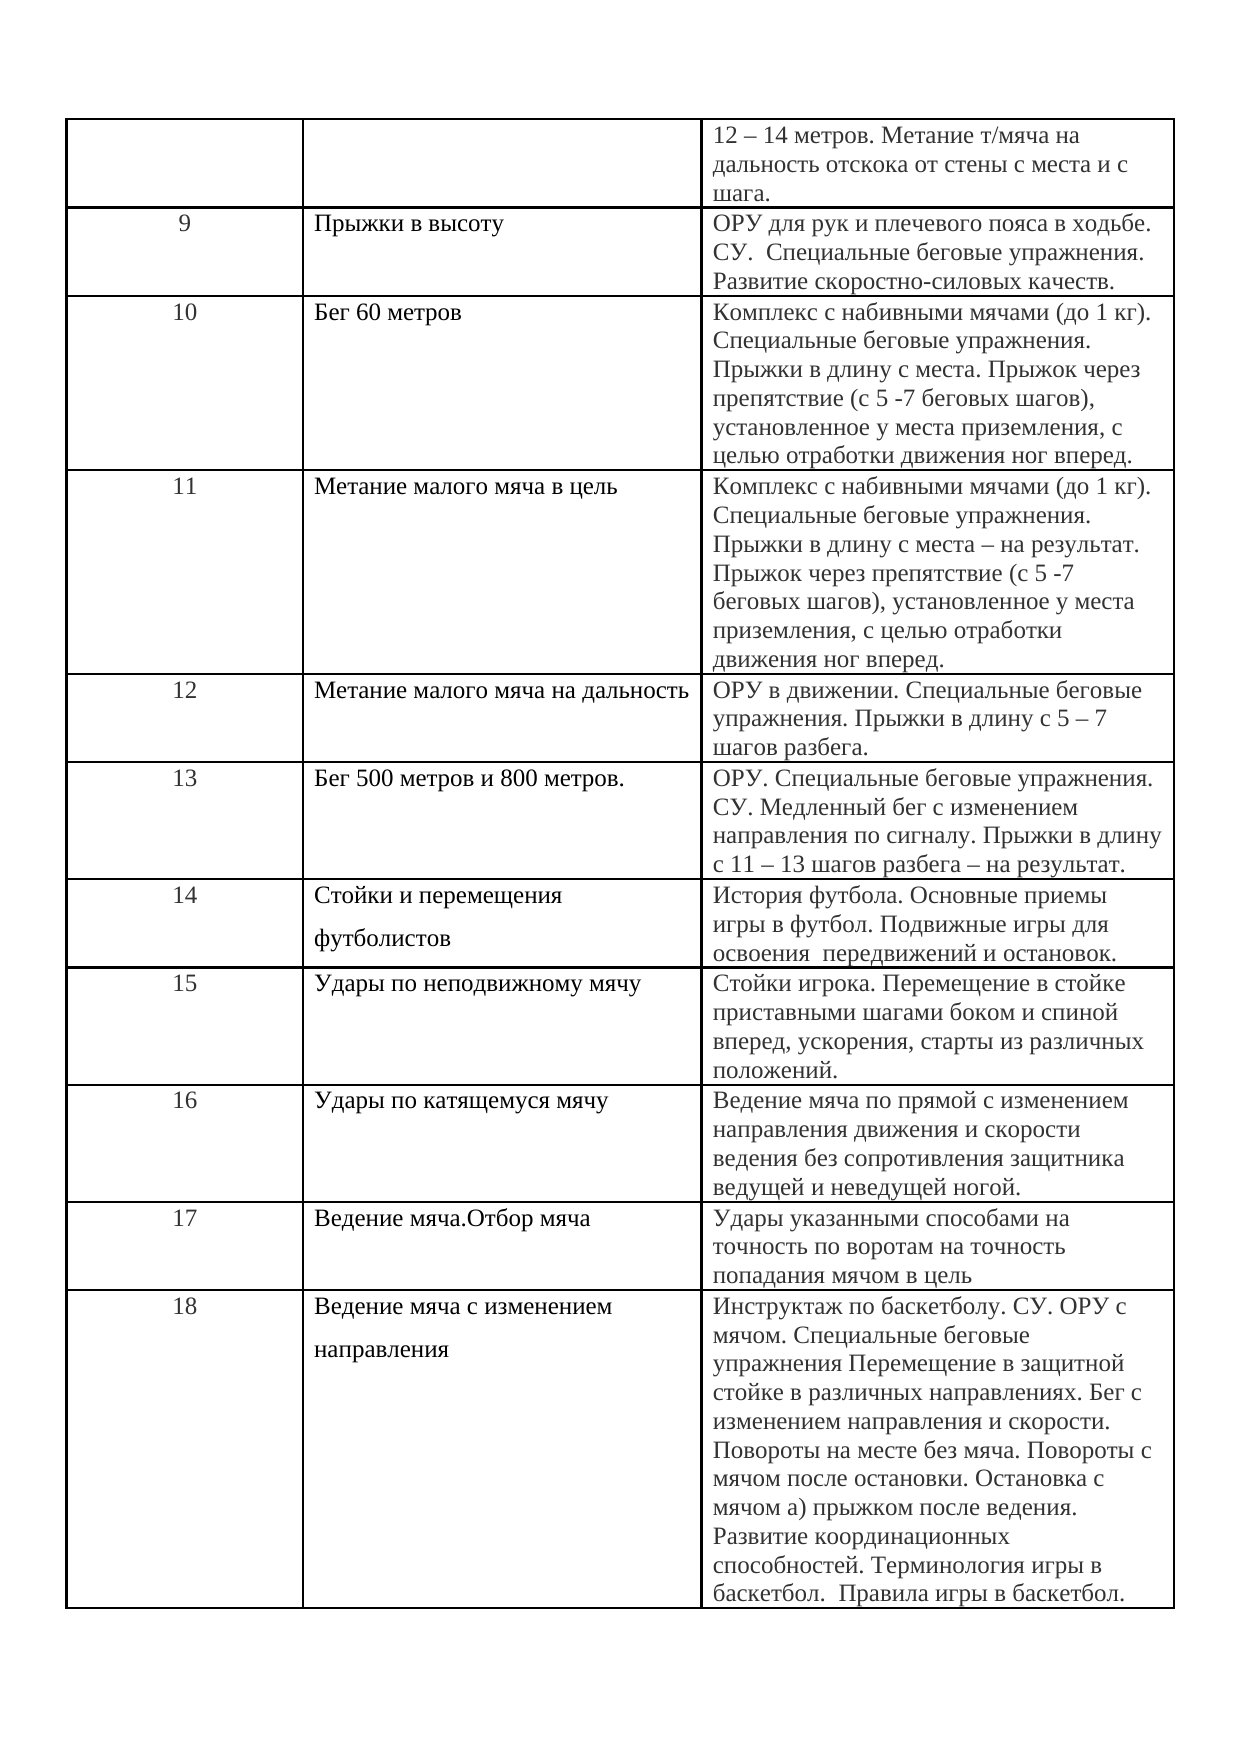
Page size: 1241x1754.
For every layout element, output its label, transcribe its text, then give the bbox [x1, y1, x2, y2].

table_cell Ведение мяча с изменением направления [304, 1291, 700, 1607]
table_cell Комплекс с набивными мячами (до 1 кг). Специальные беговые упражнения. Прыжки в длину с места – на результат. Прыжок через препятствие (с 5 -7 беговых шагов), установленное у места приземления, с целью отработки движения ног вперед. [703, 471, 1173, 673]
table_cell 14 [68, 880, 302, 966]
table_cell 10 [68, 297, 302, 469]
table_cell Удары указанными способами на точность по воротам на точность попадания мячом в цель [703, 1203, 1173, 1289]
table_cell Метание малого мяча на дальность [304, 675, 700, 761]
table_cell ОРУ для рук и плечевого пояса в ходьбе. СУ. Специальные беговые упражнения. Развитие скоростно-силовых качеств. [703, 209, 1173, 295]
table_cell Комплекс с набивными мячами (до 1 кг). Специальные беговые упражнения. Прыжки в длину с места. Прыжок через препятствие (с 5 -7 беговых шагов), установленное у места приземления, с целью отработки движения ног вперед. [703, 297, 1173, 469]
table_cell Прыжки в высоту [304, 209, 700, 295]
table_cell Метание малого мяча в цель [304, 471, 700, 673]
table_cell 8 [68, 120, 302, 206]
table_cell ОРУ в движении. Специальные беговые упражнения. Прыжки в длину с 5 – 7 шагов разбега. [703, 675, 1173, 761]
table_cell Бег 60 метров [304, 297, 700, 469]
table_cell 11 [68, 471, 302, 673]
table_cell 13 [68, 763, 302, 878]
table_cell 17 [68, 1203, 302, 1289]
table_cell Инструктаж по баскетболу. СУ. ОРУ с мячом. Специальные беговые упражнения Перемещение в защитной стойке в различных направлениях. Бег с изменением направления и скорости. Повороты на месте без мяча. Повороты с мячом после остановки. Остановка с мячом а) прыжком после ведения. Развитие координационных способностей. Терминология игры в баскетбол. Правила игры в баскетбол. [703, 1291, 1173, 1607]
table_cell 18 [68, 1291, 302, 1607]
table_cell История футбола. Основные приемы игры в футбол. Подвижные игры для освоения передвижений и остановок. [703, 880, 1173, 966]
table_cell 15 [68, 969, 302, 1083]
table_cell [304, 120, 700, 206]
table_cell 16 [68, 1086, 302, 1201]
table_cell Удары по катящемуся мячу [304, 1086, 700, 1201]
table_cell Ведение мяча по прямой с изменением направления движения и скорости ведения без сопротивления защитника ведущей и неведущей ногой. [703, 1086, 1173, 1201]
table_cell 9 [68, 209, 302, 295]
table_cell Стойки игрока. Перемещение в стойке приставными шагами боком и спиной вперед, ускорения, старты из различных положений. [703, 969, 1173, 1083]
table_cell Удары по неподвижному мячу [304, 969, 700, 1083]
table_cell Бег 500 метров и 800 метров. [304, 763, 700, 878]
table_cell Стойки и перемещения футболистов [304, 880, 700, 966]
table_cell Ведение мяча.Отбор мяча [304, 1203, 700, 1289]
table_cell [703, 120, 1173, 206]
table_cell 12 [68, 675, 302, 761]
table_cell ОРУ. Специальные беговые упражнения. СУ. Медленный бег с изменением направления по сигналу. Прыжки в длину с 11 – 13 шагов разбега – на результат. [703, 763, 1173, 878]
